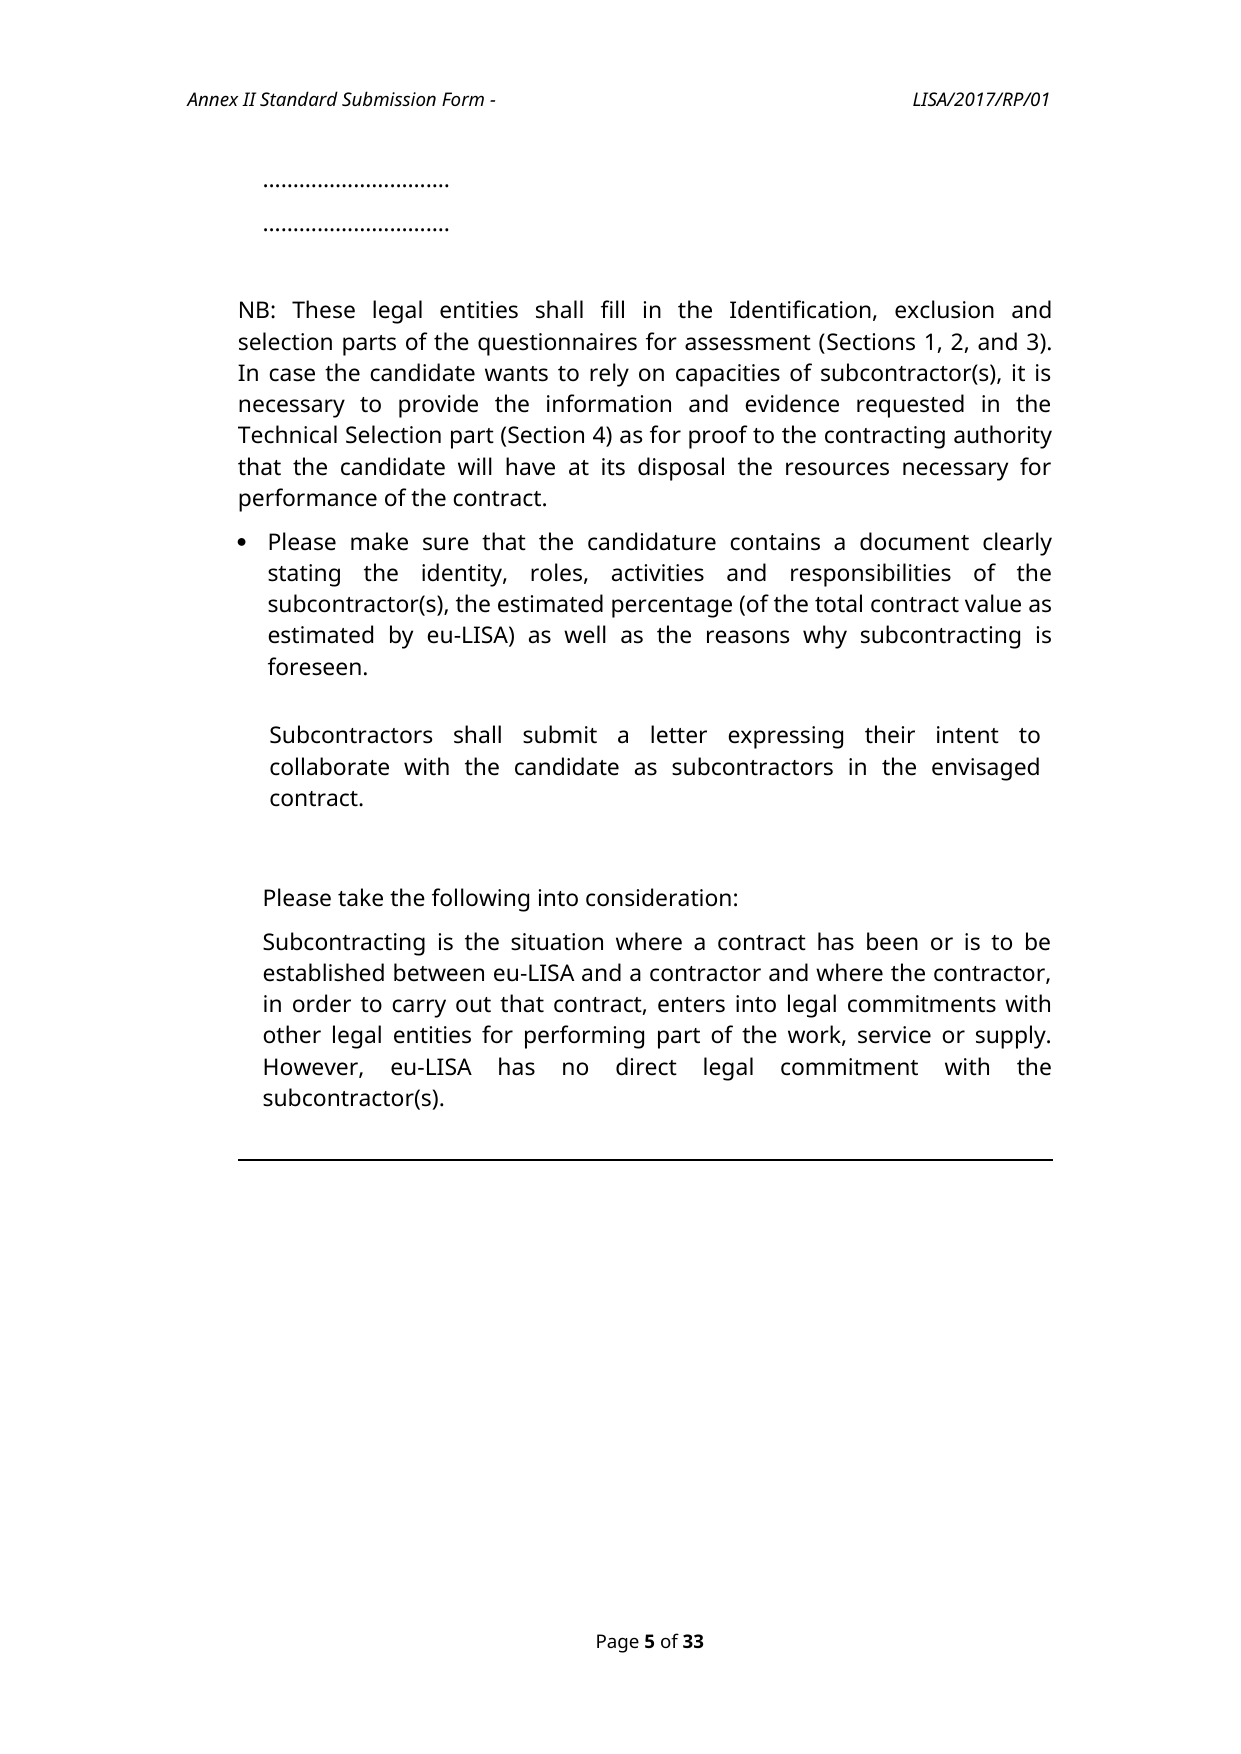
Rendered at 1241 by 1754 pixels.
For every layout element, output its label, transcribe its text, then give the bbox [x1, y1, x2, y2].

text …………………………. [238, 163, 1053, 194]
text Please take the following into consideration: [238, 882, 1053, 913]
text Subcontracting is the situation where a contract has been or is to be established between eu-LISA and a contractor and where the contractor, in order to carry out that contract, enters into legal commitments with other legal entities for performing part of the work, service or supply. However, eu-LISA has no direct legal commitment with the subcontractor(s). [262, 926, 1053, 1113]
text NB: These legal entities shall fill in the Identification, exclusion and selection parts of the questionnaires for assessment (Sections 1, 2, and 3). In case the candidate wants to rely on capacities of subcontractor(s), it is necessary to provide the information and evidence requested in the Technical Selection part (Section 4) as for proof to the contracting authority that the candidate will have at its disposal the resources necessary for performance of the contract. [238, 294, 1053, 513]
list Please make sure that the candidature contains a document clearly stating the identity, roles, activities and responsibilities of the subcontractor(s), the estimated percentage (of the total contract value as estimated by eu-LISA) as well as the reasons why subcontracting is foreseen. [238, 526, 1053, 682]
text …………………………. [238, 207, 1053, 238]
table_header Subcontractors shall submit a letter expressing their intent to collaborate with the candidate as subcontractors in the envisaged contract. [258, 707, 1053, 826]
